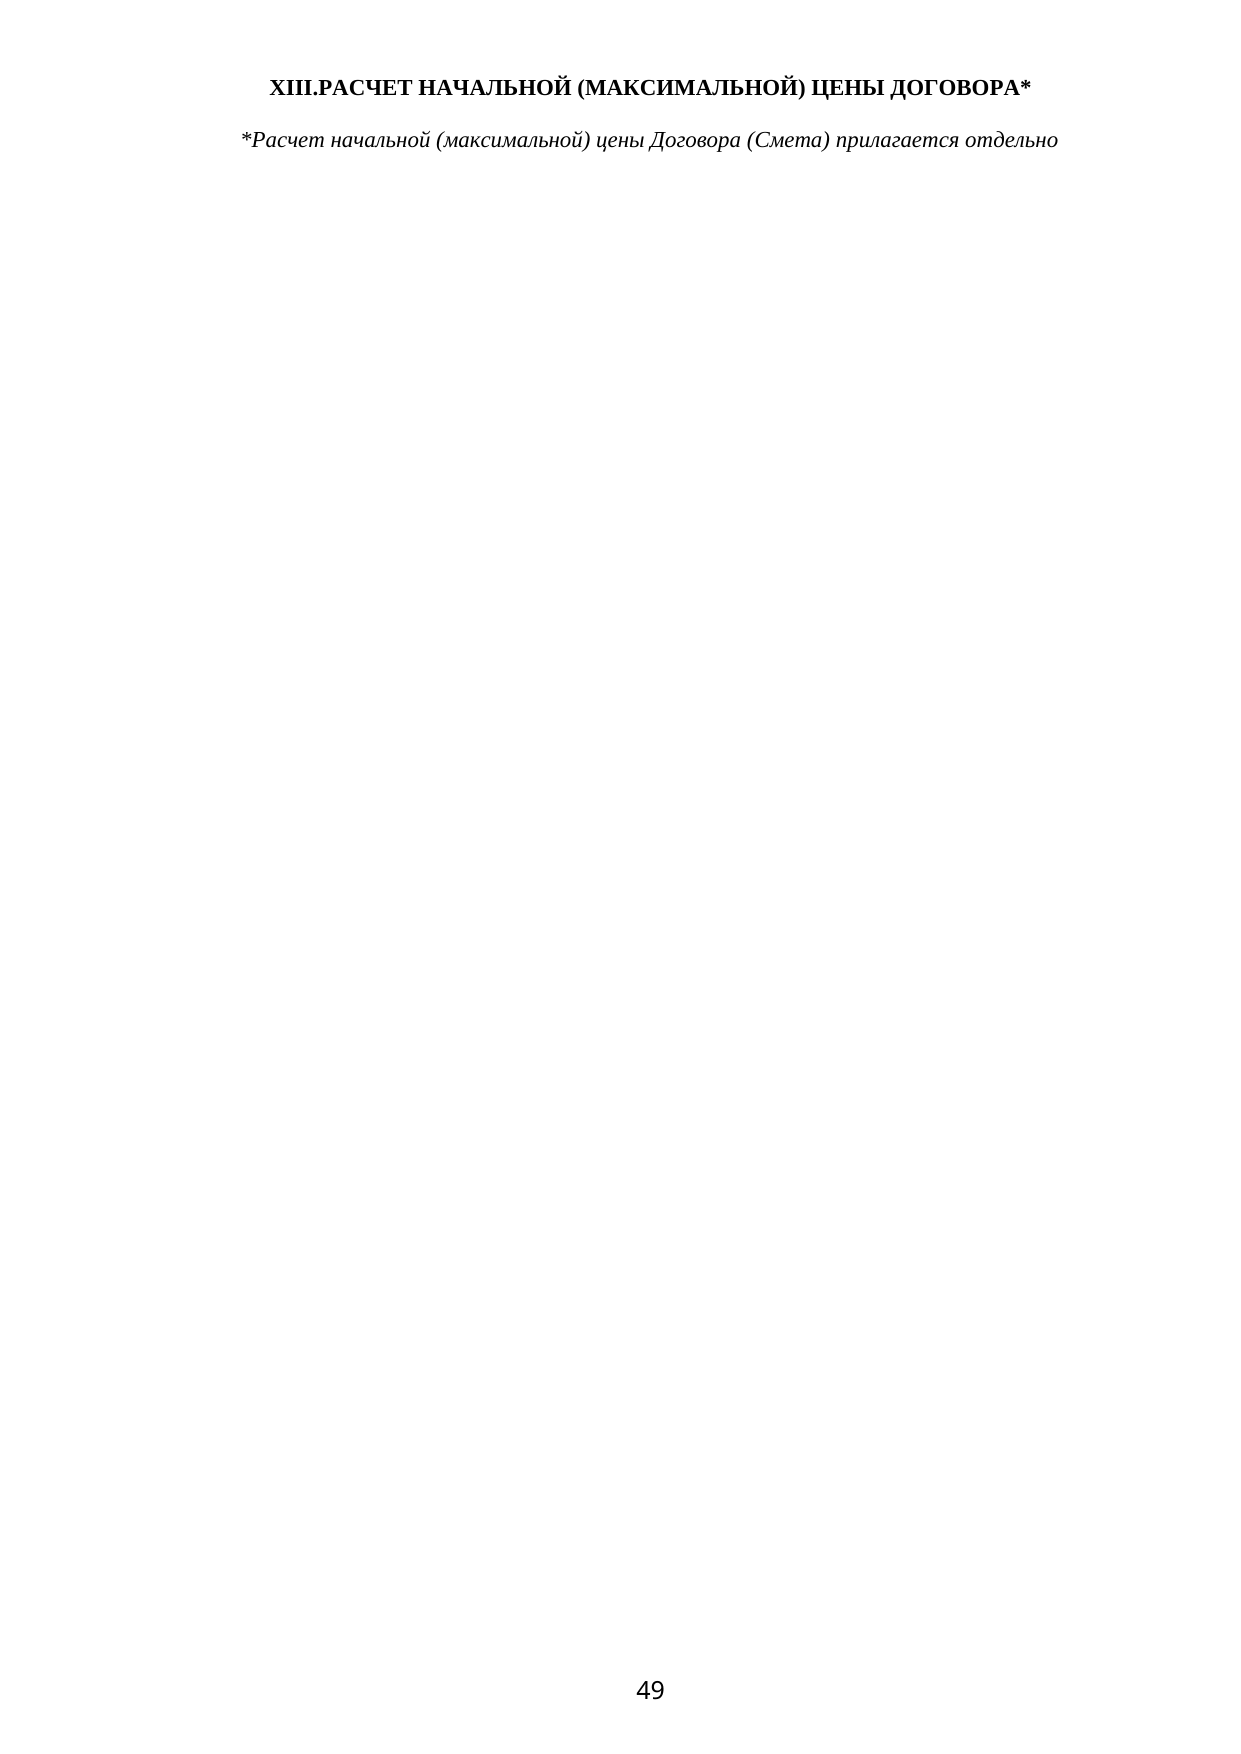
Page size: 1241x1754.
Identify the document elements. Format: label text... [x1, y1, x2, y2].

text *Расчет начальной (максимальной) цены Договора (Смета) прилагается отдельно [148, 127, 1153, 153]
text XIII.РАСЧЕТ НАЧАЛЬНОЙ (МАКСИМАЛЬНОЙ) ЦЕНЫ ДОГОВОРА* [148, 74, 1153, 100]
